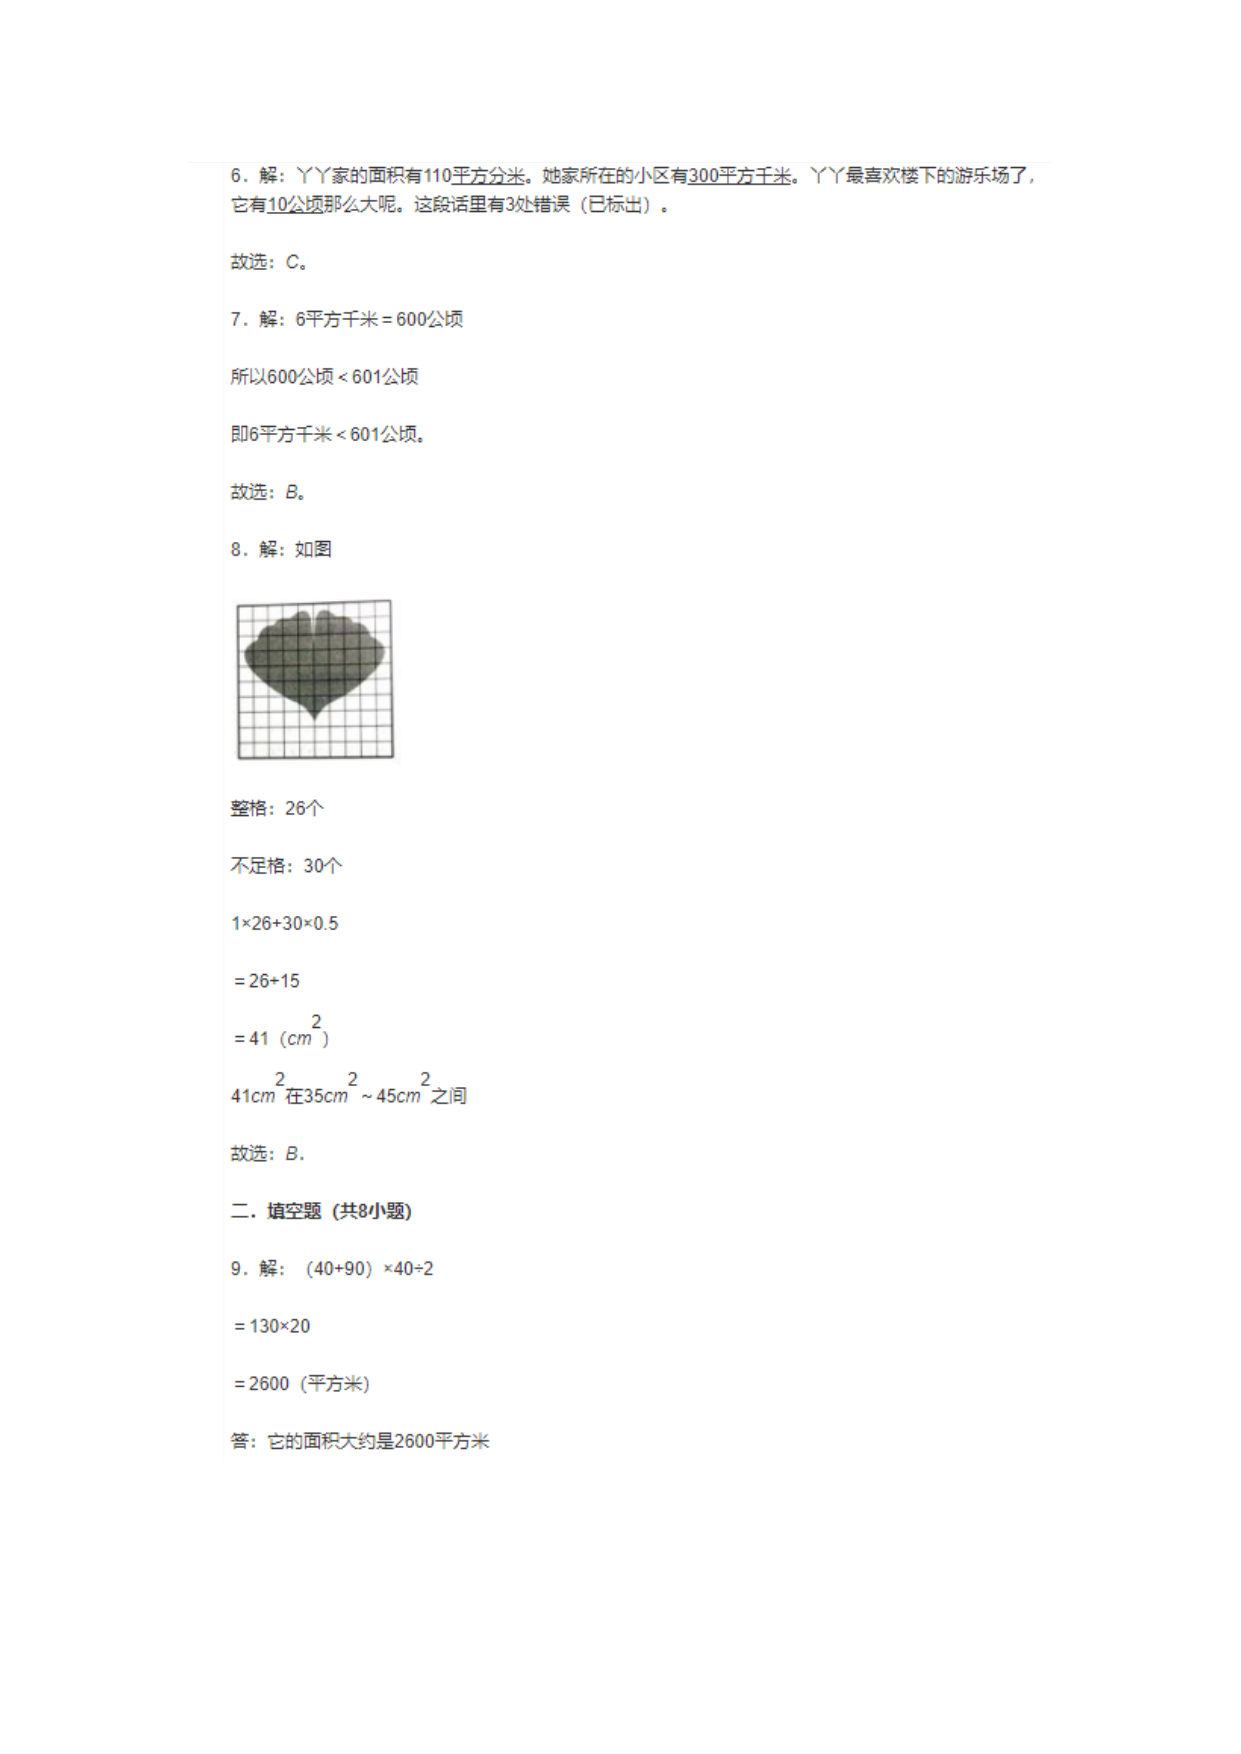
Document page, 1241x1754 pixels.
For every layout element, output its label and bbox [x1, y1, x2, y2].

picture [187, 162, 1053, 1460]
